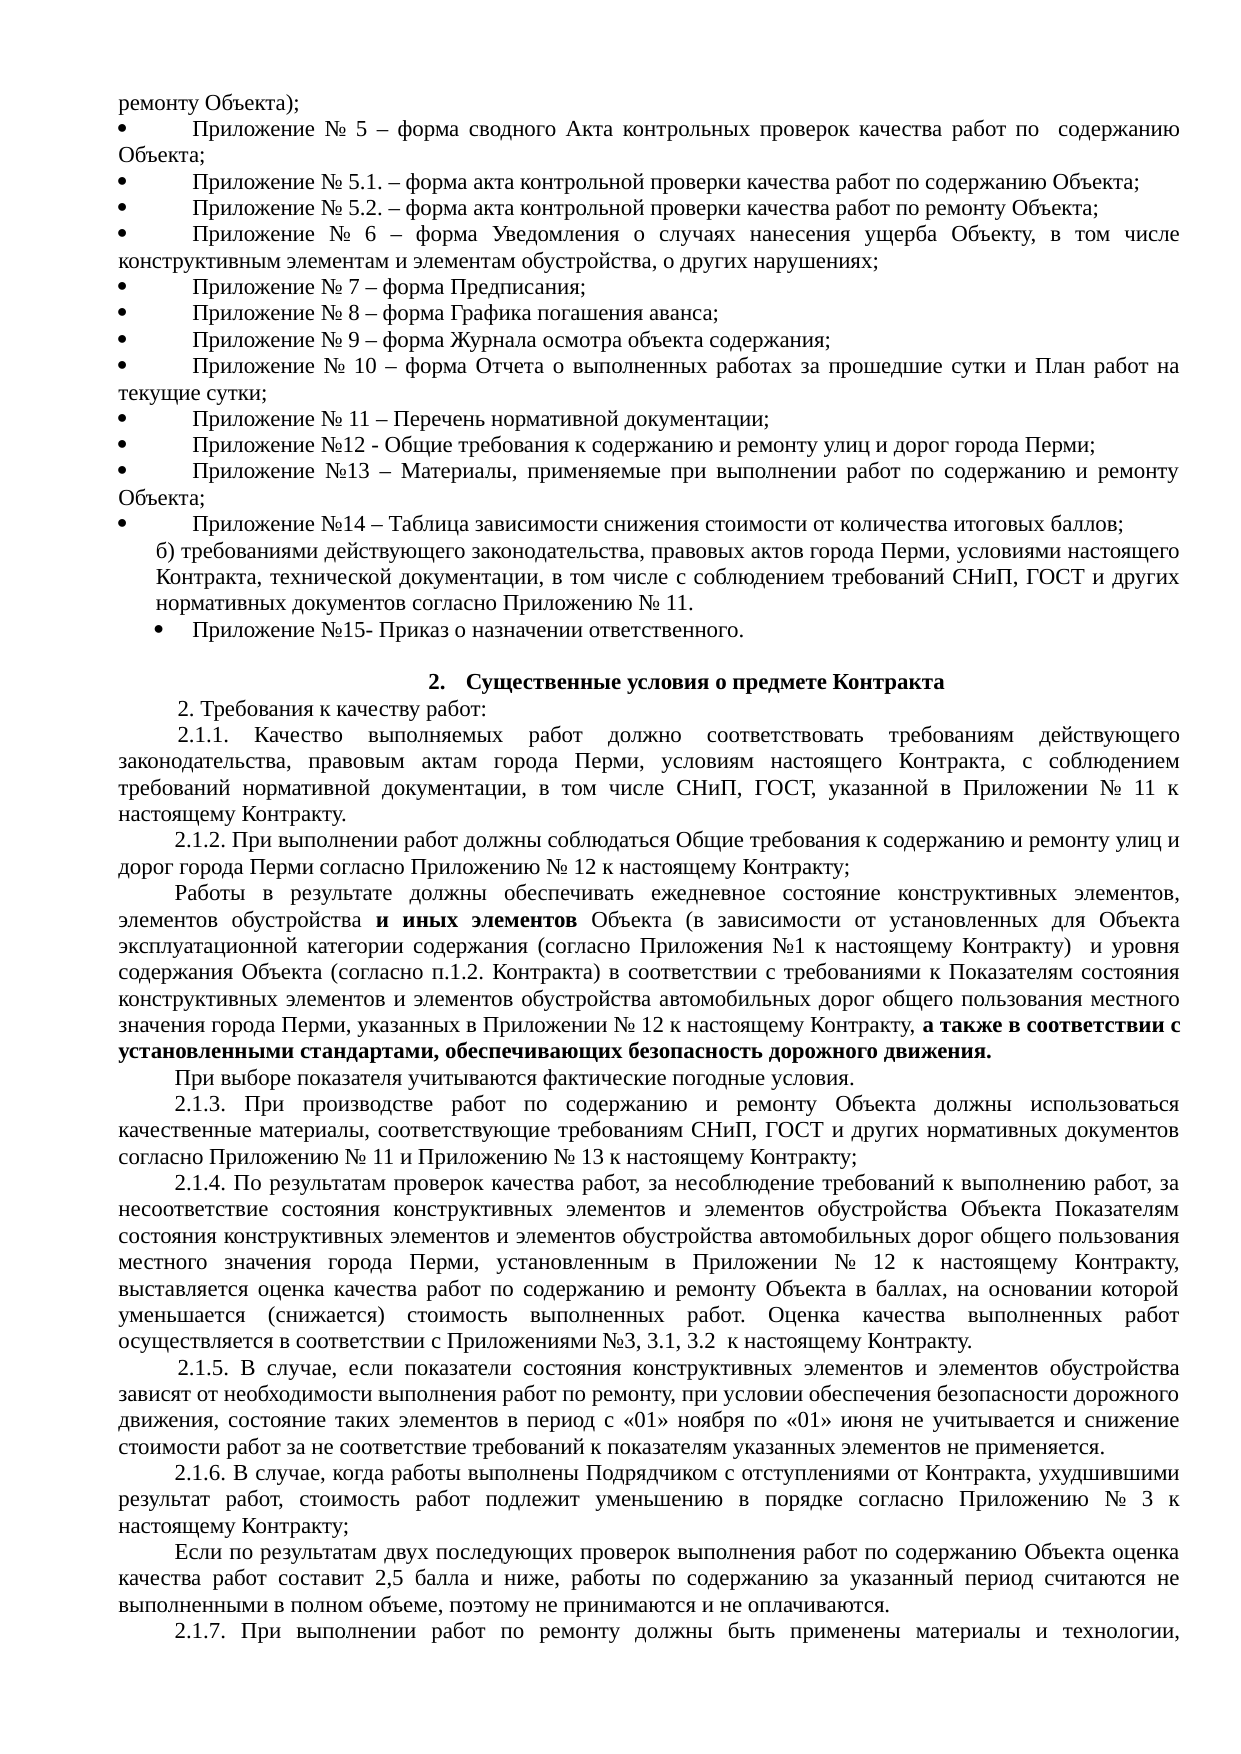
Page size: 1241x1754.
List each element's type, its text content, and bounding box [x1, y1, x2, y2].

text При выборе показателя учитываются фактические погодные условия. [118, 1064, 1181, 1090]
list Приложение № 6 – форма Уведомления о случаях нанесения ущерба Объекту, в том числе конструктивным элементам и элементам обустройства, о других нарушениях; [118, 220, 1181, 273]
text 2.1.6. В случае, когда работы выполнены Подрядчиком с отступлениями от Контракта, ухудшившими результат работ, стоимость работ подлежит уменьшению в порядке согласно Приложению № 3 к настоящему Контракту; [118, 1459, 1181, 1538]
list Существенные условия о предмете Контракта [192, 668, 1181, 695]
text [118, 1617, 1181, 1643]
list Приложение №15- Приказ о назначении ответственного. [154, 616, 1181, 642]
list Приложение № 11 – Перечень нормативной документации; [118, 405, 1181, 431]
text 2.1.3. При производстве работ по содержанию и ремонту Объекта должны использоваться качественные материалы, соответствующие требованиям СНиП, ГОСТ и других нормативных документов согласно Приложению № 11 и Приложению № 13 к настоящему Контракту; [118, 1090, 1181, 1169]
list Приложение №13 – Материалы, применяемые при выполнении работ по содержанию и ремонту Объекта; [118, 458, 1181, 510]
list Приложение № 5 – форма сводного Акта контрольных проверок качества работ по содержанию Объекта; [118, 115, 1181, 168]
text 2.1.2. При выполнении работ должны соблюдаться Общие требования к содержанию и ремонту улиц и дорог города Перми согласно Приложению № 12 к настоящему Контракту; [118, 827, 1181, 879]
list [118, 89, 1181, 115]
list Приложение № 5.1. – форма акта контрольной проверки качества работ по содержанию Объекта; [118, 168, 1181, 194]
text 2.1.4. По результатам проверок качества работ, за несоблюдение требований к выполнению работ, за несоответствие состояния конструктивных элементов и элементов обустройства Объекта Показателям состояния конструктивных элементов и элементов обустройства автомобильных дорог общего пользования местного значения города Перми, установленным в Приложении № 12 к настоящему Контракту, выставляется оценка качества работ по содержанию и ремонту Объекта в баллах, на основании которой уменьшается (снижается) стоимость выполненных работ. Оценка качества выполненных работ осуществляется в соответствии с Приложениями №3, 3.1, 3.2 к настоящему Контракту. [118, 1169, 1181, 1354]
text 2. Требования к качеству работ: [177, 695, 1181, 721]
text Если по результатам двух последующих проверок выполнения работ по содержанию Объекта оценка качества работ составит 2,5 балла и ниже, работы по содержанию за указанный период считаются не выполненными в полном объеме, поэтому не принимаются и не оплачиваются. [118, 1538, 1181, 1617]
text 2.1.1. Качество выполняемых работ должно соответствовать требованиям действующего законодательства, правовым актам города Перми, условиям настоящего Контракта, с соблюдением требований нормативной документации, в том числе СНиП, ГОСТ, указанной в Приложении № 11 к настоящему Контракту. [118, 721, 1181, 827]
list Приложение № 10 – форма Отчета о выполненных работах за прошедшие сутки и План работ на текущие сутки; [118, 352, 1181, 405]
text 2.1.5. В случае, если показатели состояния конструктивных элементов и элементов обустройства зависят от необходимости выполнения работ по ремонту, при условии обеспечения безопасности дорожного движения, состояние таких элементов в период с «01» ноября по «01» июня не учитывается и снижение стоимости работ за не соответствие требований к показателям указанных элементов не применяется. [118, 1354, 1181, 1459]
list Приложение № 7 – форма Предписания; [118, 273, 1181, 299]
text Работы в результате должны обеспечивать ежедневное состояние конструктивных элементов, элементов обустройства и иных элементов Объекта (в зависимости от установленных для Объекта эксплуатационной категории содержания (согласно Приложения №1 к настоящему Контракту) и уровня содержания Объекта (согласно п.1.2. Контракта) в соответствии с требованиями к Показателям состояния конструктивных элементов и элементов обустройства автомобильных дорог общего пользования местного значения города Перми, указанных в Приложении № 12 к настоящему Контракту, а также в соответствии с установленными стандартами, обеспечивающих безопасность дорожного движения. [118, 879, 1181, 1064]
list Приложение № 5.2. – форма акта контрольной проверки качества работ по ремонту Объекта; [118, 194, 1181, 220]
list Приложение № 8 – форма Графика погашения аванса; [118, 299, 1181, 326]
list Приложение №12 - Общие требования к содержанию и ремонту улиц и дорог города Перми; [118, 431, 1181, 458]
text б) требованиями действующего законодательства, правовых актов города Перми, условиями настоящего Контракта, технической документации, в том числе с соблюдением требований СНиП, ГОСТ и других нормативных документов согласно Приложению № 11. [156, 537, 1181, 616]
list Приложение №14 – Таблица зависимости снижения стоимости от количества итоговых баллов; [118, 510, 1181, 537]
list Приложение № 9 – форма Журнала осмотра объекта содержания; [118, 326, 1181, 352]
